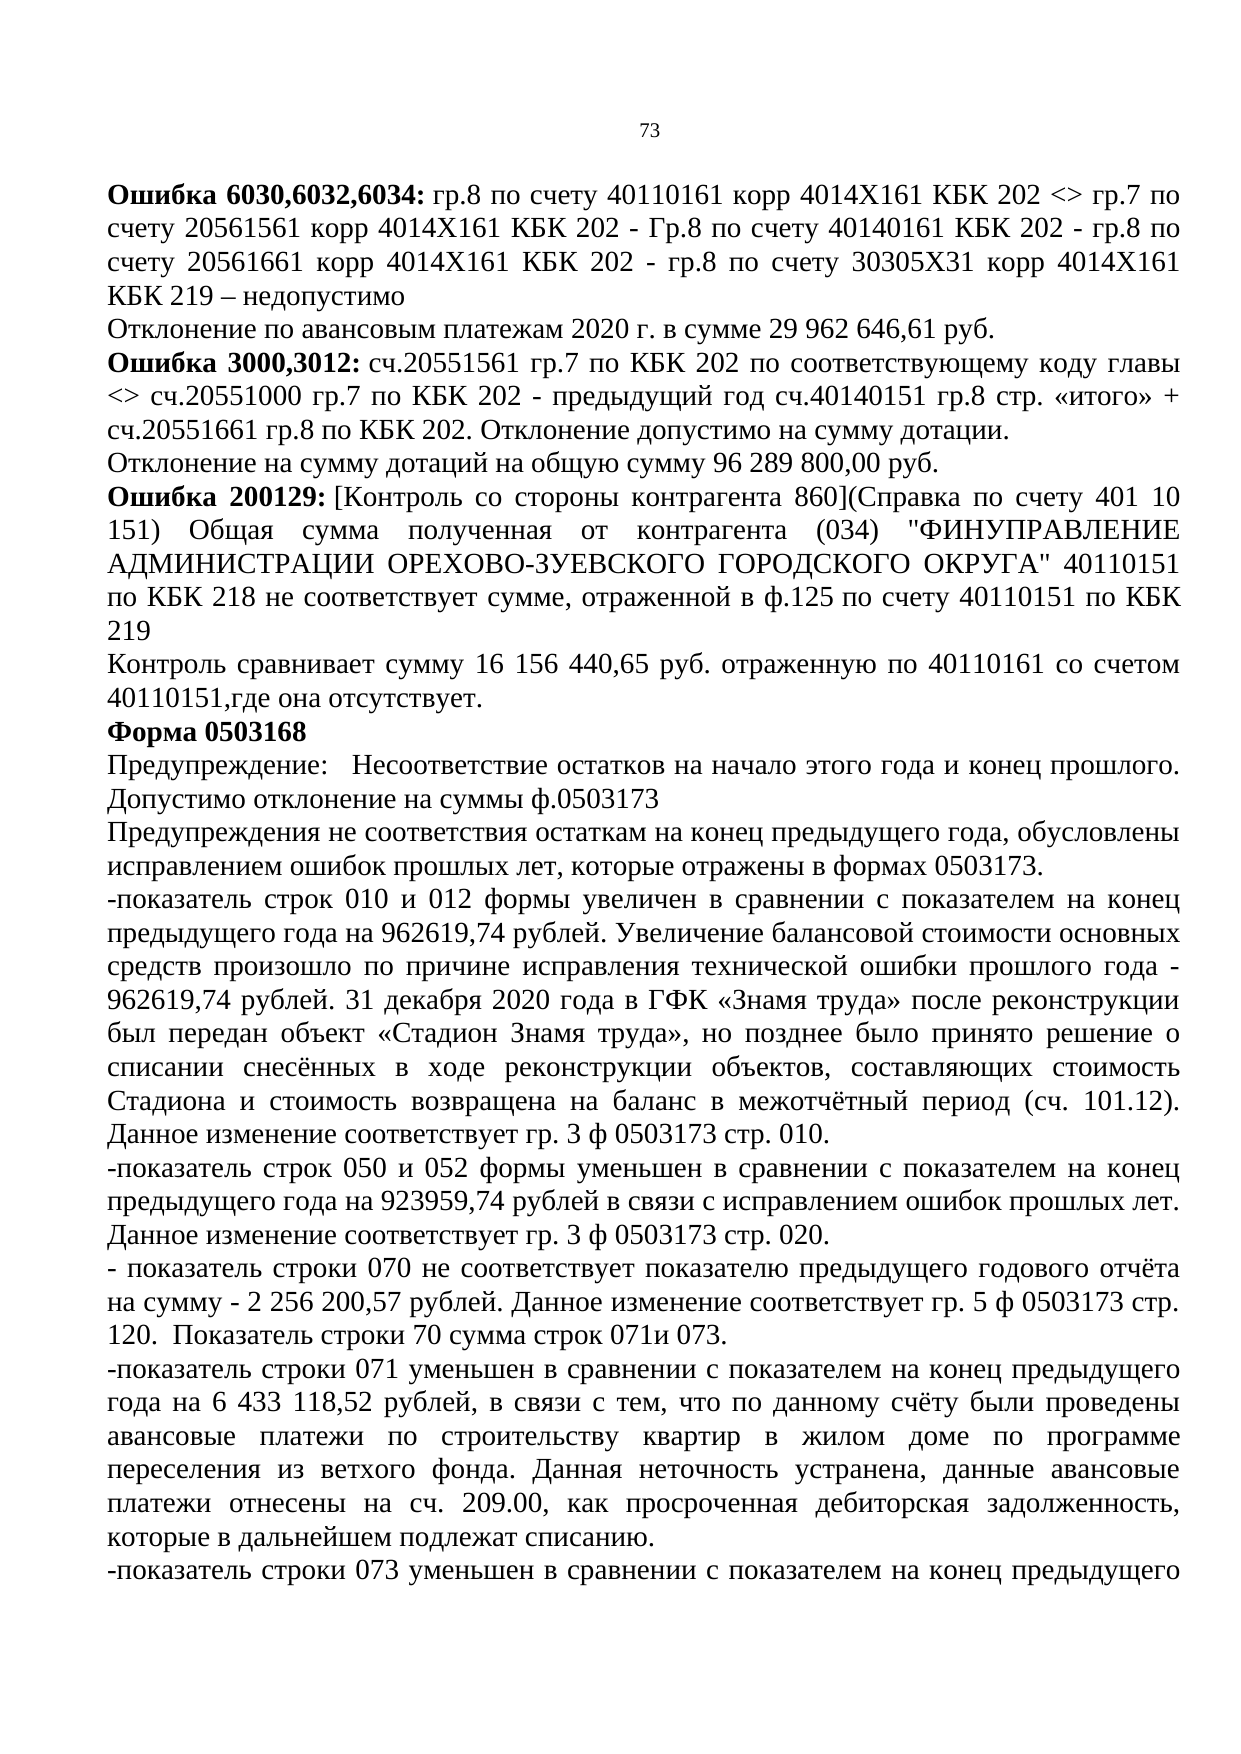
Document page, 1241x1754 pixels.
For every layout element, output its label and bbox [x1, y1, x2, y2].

table_cell [107, 177, 1181, 1586]
